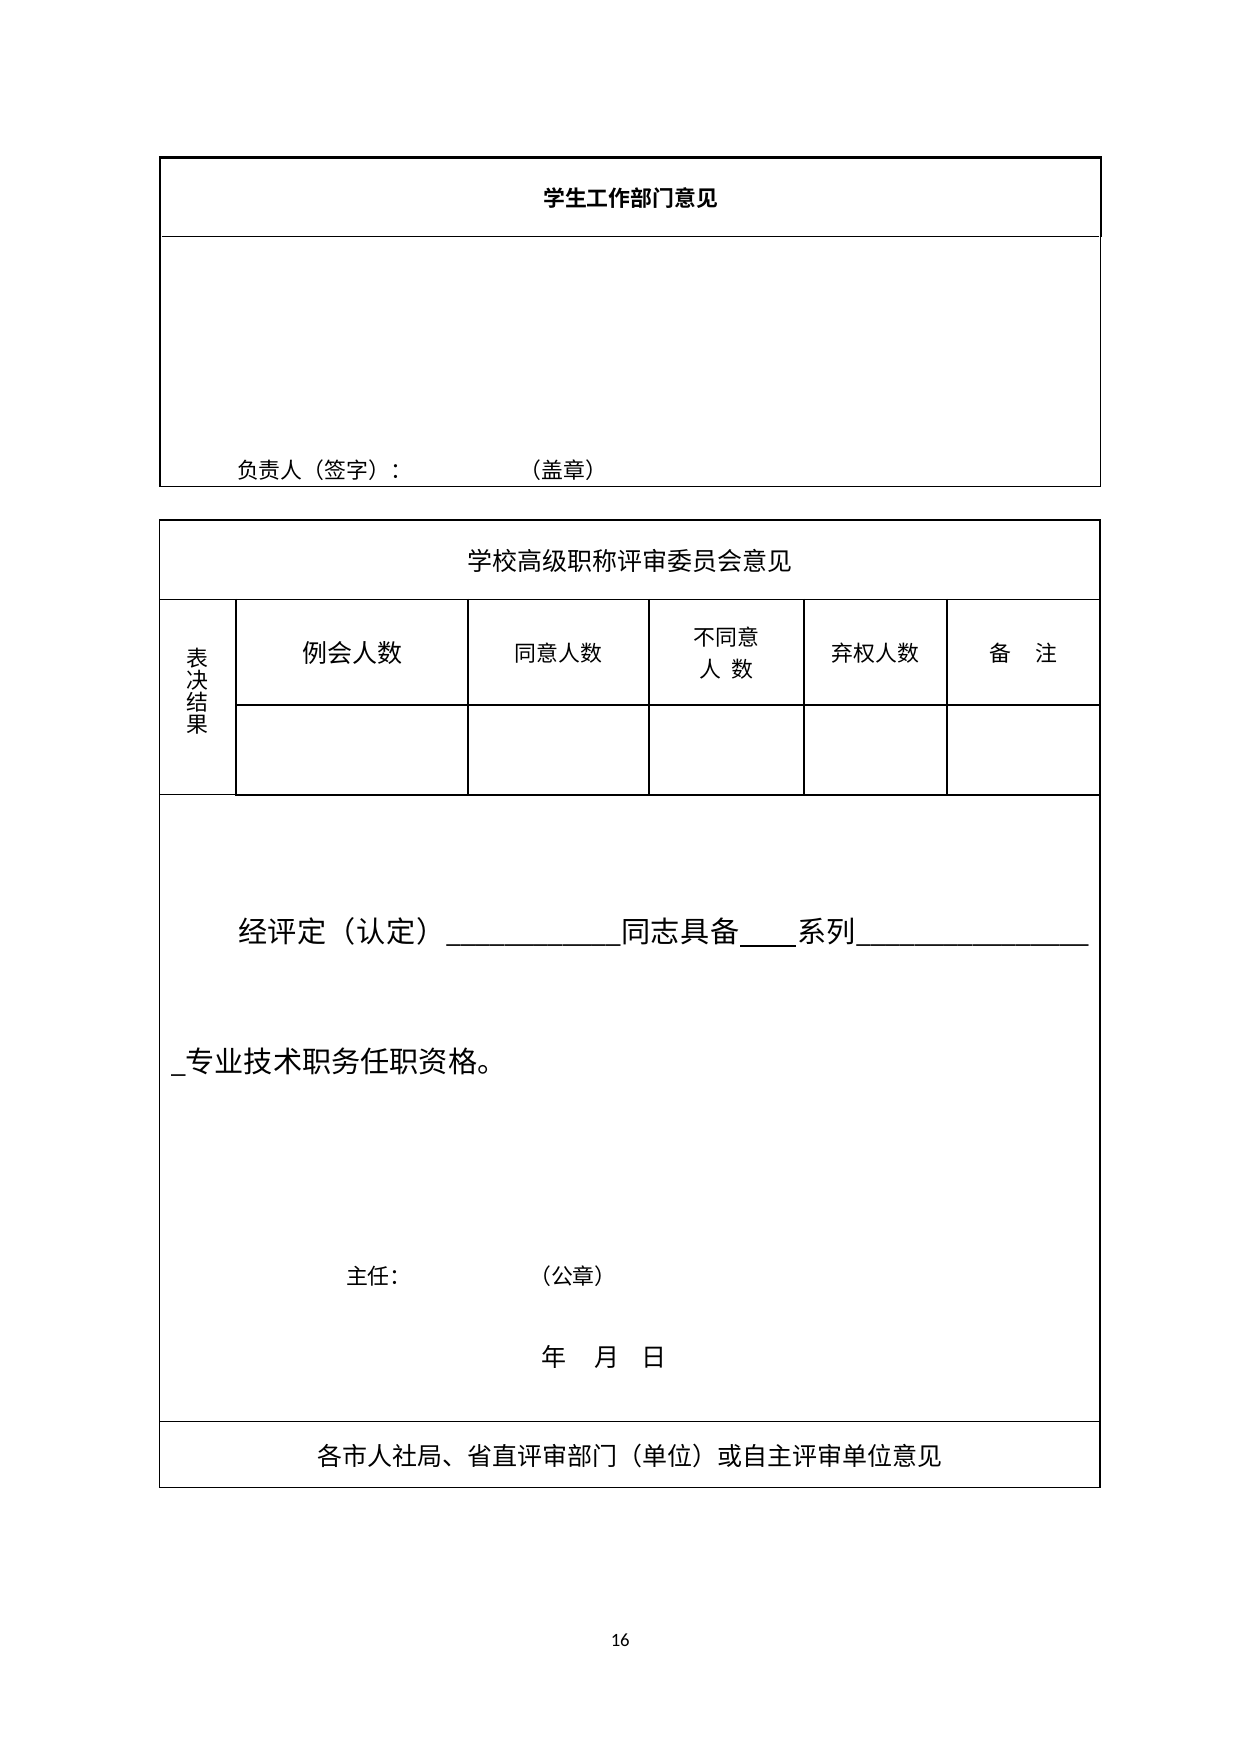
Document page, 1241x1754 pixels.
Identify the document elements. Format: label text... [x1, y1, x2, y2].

table_cell 经评定（认定）____________同志具备 系列_________________专业技术职务任职资格。 主任： （公章） 年 月 日 [160, 795, 1099, 1421]
table_cell [237, 706, 467, 794]
table_cell 负责人（签字）： （盖章） [161, 453, 1100, 486]
table_cell [469, 706, 648, 794]
table_cell 表决结果 [160, 600, 235, 794]
table_cell [948, 706, 1099, 794]
table_cell 备 注 [948, 600, 1099, 703]
table_cell 弃权人数 [805, 600, 946, 703]
table_cell 不同意 人 数 [650, 600, 803, 703]
table_header 学生工作部门意见 [161, 159, 1100, 236]
table_cell [161, 236, 1100, 453]
table_cell 各市人社局、省直评审部门（单位）或自主评审单位意见 [160, 1422, 1099, 1487]
table_cell [650, 706, 803, 794]
table_cell [805, 706, 946, 794]
table_cell 同意人数 [469, 600, 648, 703]
table_header 学校高级职称评审委员会意见 [160, 521, 1099, 599]
table_cell 例会人数 [237, 600, 467, 703]
